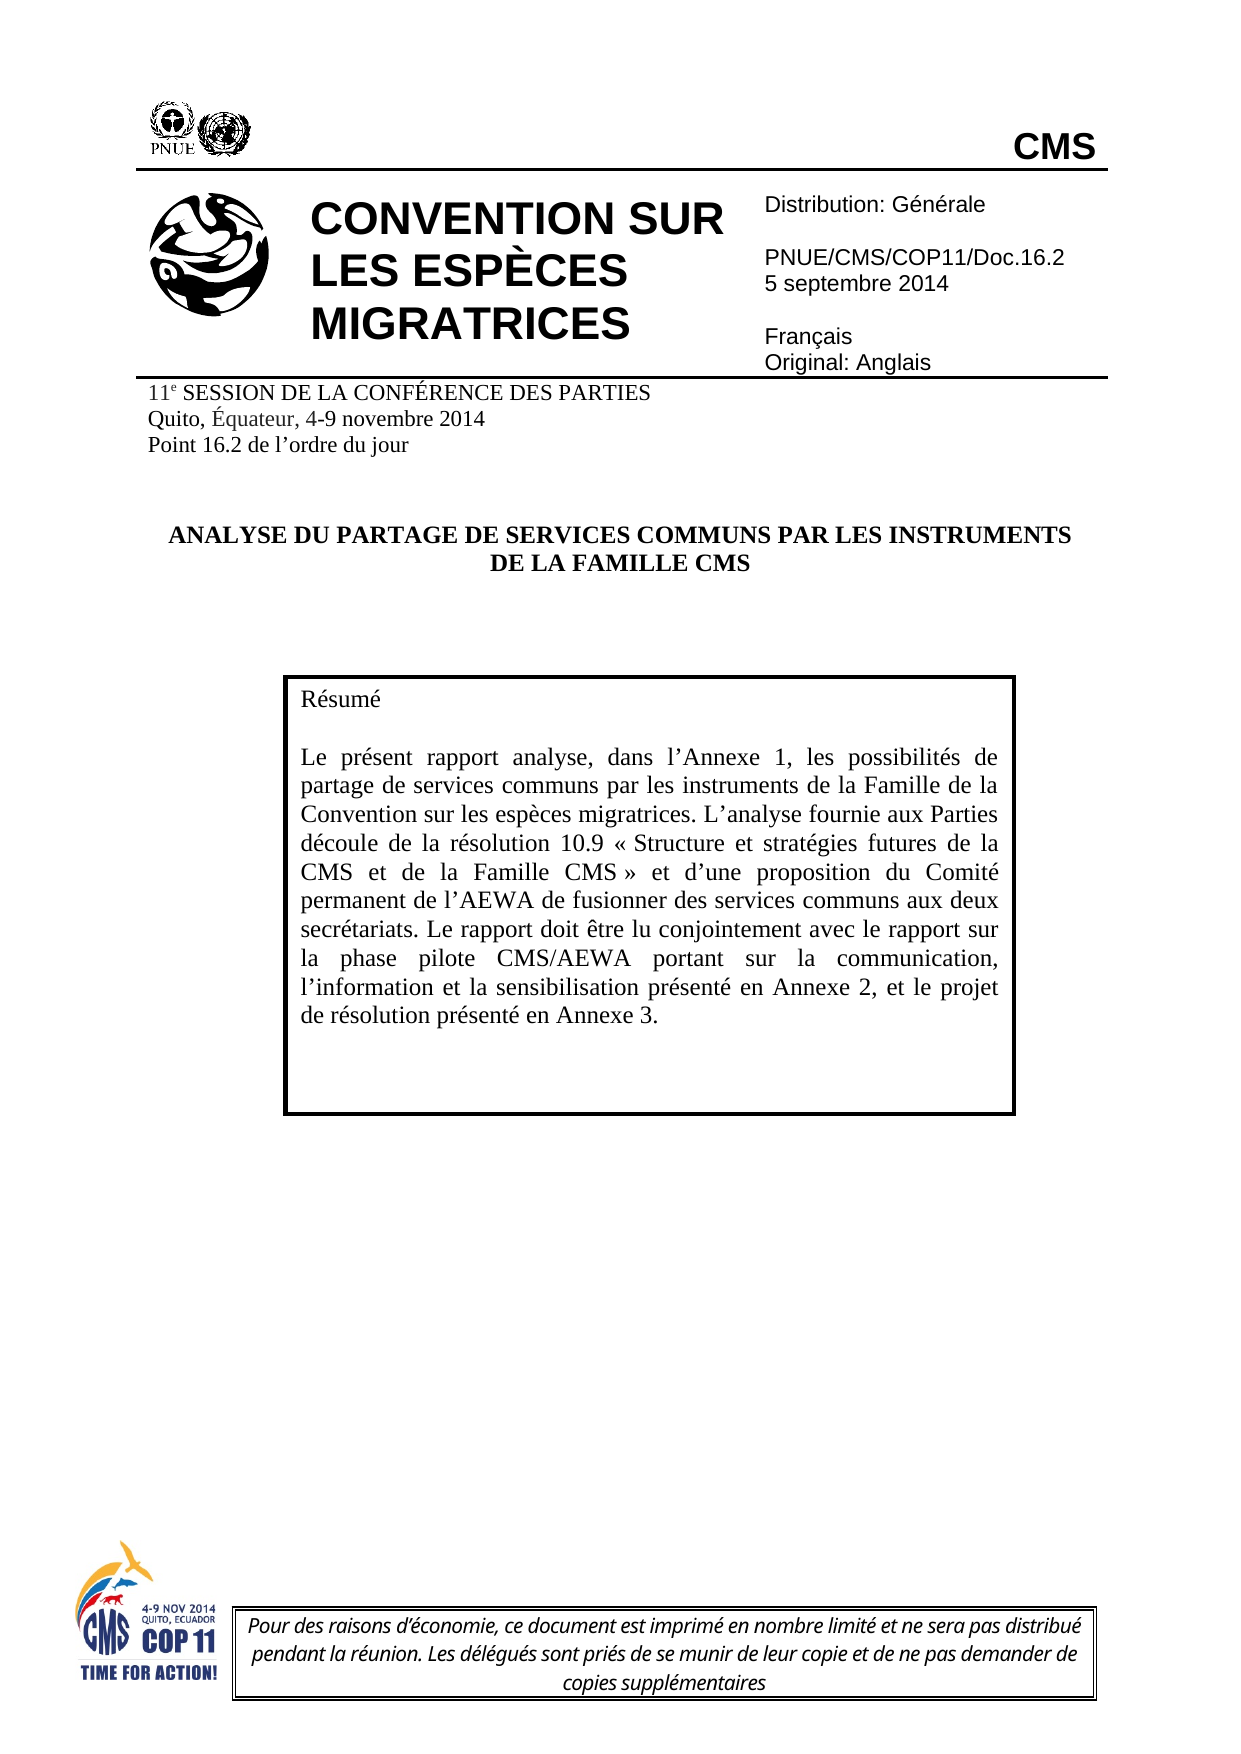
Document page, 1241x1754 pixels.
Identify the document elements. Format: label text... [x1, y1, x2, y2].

table_header CMS [136, 76, 1107, 167]
picture [195, 100, 254, 160]
text Point 16.2 de l’ordre du jour [148, 431, 1092, 458]
text ANALYSE DU PARTAGE DE SERVICES COMMUNS PAR LES INSTRUMENTS DE LA FAMILLE CMS [148, 522, 1092, 577]
table_cell [136, 171, 295, 376]
picture [75, 1540, 217, 1680]
table_cell CONVENTION SUR LES ESPÈCES MIGRATRICES [295, 171, 753, 376]
text 11e SESSION DE LA CONFÉRENCE DES PARTIES [148, 379, 1092, 405]
text Quito, Équateur, 4-9 novembre 2014 [148, 405, 1092, 431]
table_cell Distribution: Générale PNUE/CMS/COP11/Doc.16.2 5 septembre 2014 Français Original: Anglais [753, 171, 1107, 376]
